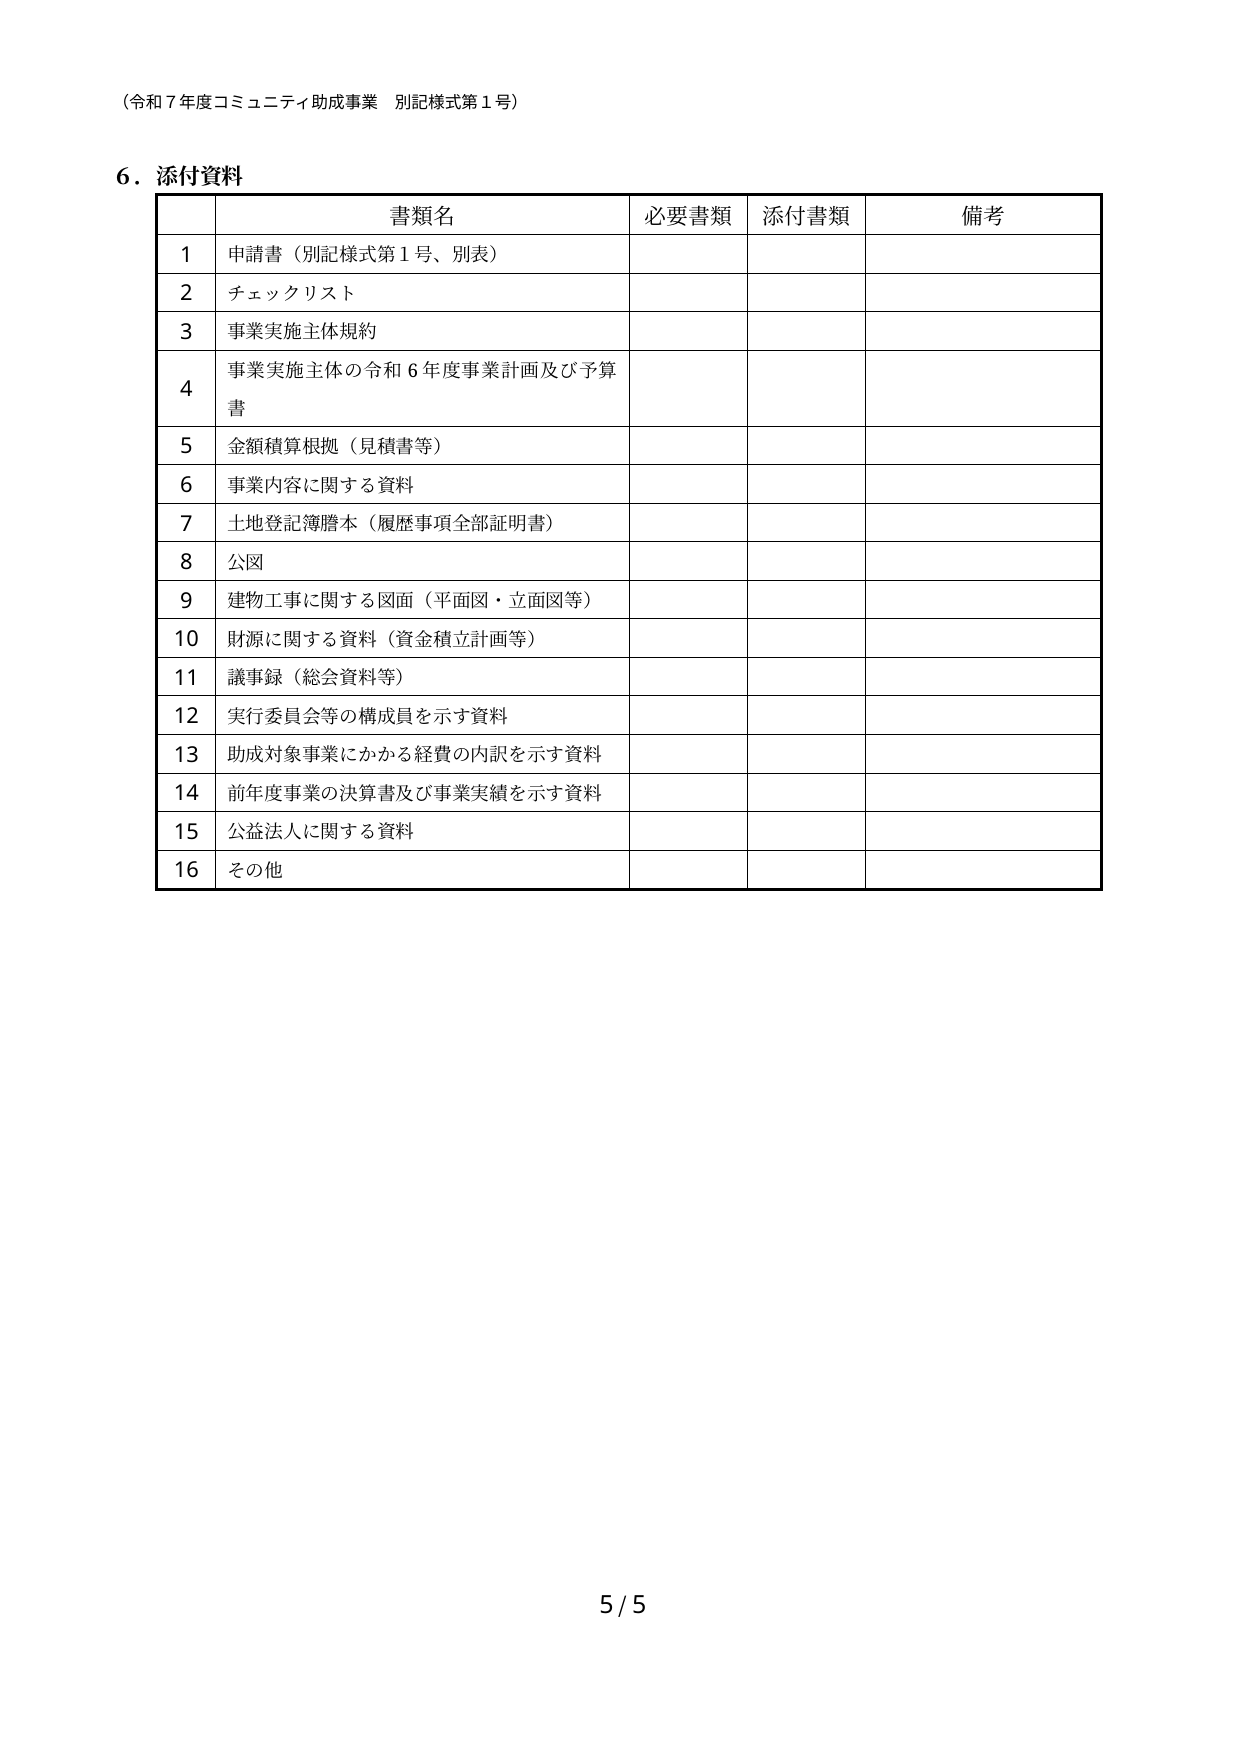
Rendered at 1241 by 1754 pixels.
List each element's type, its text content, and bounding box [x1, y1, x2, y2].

table_cell 財源に関する資料（資金積立計画等） [216, 619, 629, 657]
table_cell 土地登記簿謄本（履歴事項全部証明書） [216, 504, 629, 541]
table_cell [630, 581, 747, 618]
table_cell [630, 465, 747, 503]
table_cell [630, 274, 747, 311]
table_cell [630, 735, 747, 772]
table_cell 13 [158, 735, 215, 772]
table_cell 事業実施主体の令和6年度事業計画及び予算書 [216, 351, 629, 426]
table_cell [630, 812, 747, 849]
table_cell 実行委員会等の構成員を示す資料 [216, 696, 629, 734]
table_cell [748, 235, 865, 272]
table_cell 10 [158, 619, 215, 657]
table_cell 金額積算根拠（見積書等） [216, 427, 629, 464]
table_cell [748, 696, 865, 734]
table_cell [748, 581, 865, 618]
table_cell [748, 812, 865, 849]
table_cell [748, 774, 865, 811]
table_cell 5 [158, 427, 215, 464]
table_cell 申請書（別記様式第１号、別表） [216, 235, 629, 272]
table_cell [630, 235, 747, 272]
table_header 書類名 [216, 196, 629, 234]
table_cell チェックリスト [216, 274, 629, 311]
table_cell 事業内容に関する資料 [216, 465, 629, 503]
table_cell [866, 696, 1100, 734]
table_cell 前年度事業の決算書及び事業実績を示す資料 [216, 774, 629, 811]
table_cell [866, 658, 1100, 695]
table_cell [748, 427, 865, 464]
table_cell [748, 312, 865, 349]
table_cell 7 [158, 504, 215, 541]
table_cell [866, 312, 1100, 349]
table_cell 3 [158, 312, 215, 349]
table_cell [630, 658, 747, 695]
table_cell [748, 351, 865, 426]
table_cell 建物工事に関する図面（平面図・立面図等） [216, 581, 629, 618]
table_cell 14 [158, 774, 215, 811]
text ６．添付資料 [112, 156, 1128, 193]
table_cell [866, 504, 1100, 541]
table_cell 9 [158, 581, 215, 618]
table_cell 16 [158, 851, 215, 888]
table_cell 公益法人に関する資料 [216, 812, 629, 849]
table_cell [866, 619, 1100, 657]
table_cell [866, 235, 1100, 272]
table_cell 8 [158, 542, 215, 580]
table_cell [748, 542, 865, 580]
table_cell [630, 504, 747, 541]
table_cell 事業実施主体規約 [216, 312, 629, 349]
table_cell 助成対象事業にかかる経費の内訳を示す資料 [216, 735, 629, 772]
table_cell [630, 774, 747, 811]
table_cell 15 [158, 812, 215, 849]
table_cell 12 [158, 696, 215, 734]
table_cell [630, 427, 747, 464]
table_cell 議事録（総会資料等） [216, 658, 629, 695]
table_cell [630, 351, 747, 426]
table_cell [630, 696, 747, 734]
table_cell 6 [158, 465, 215, 503]
table_cell [630, 619, 747, 657]
table_cell [748, 619, 865, 657]
table_cell [630, 542, 747, 580]
table_cell 公図 [216, 542, 629, 580]
table_cell [866, 542, 1100, 580]
table_cell [866, 465, 1100, 503]
table_cell その他 [216, 851, 629, 888]
table_cell [866, 351, 1100, 426]
table_cell [866, 774, 1100, 811]
table_cell [748, 504, 865, 541]
table_cell 2 [158, 274, 215, 311]
table_cell [748, 274, 865, 311]
table_cell 4 [158, 351, 215, 426]
table_header 添付書類 [748, 196, 865, 234]
table_cell [748, 735, 865, 772]
table_cell 11 [158, 658, 215, 695]
table_cell [866, 274, 1100, 311]
table_cell [866, 581, 1100, 618]
table_header [158, 196, 215, 234]
table_cell [630, 312, 747, 349]
table_cell [866, 427, 1100, 464]
table_cell [866, 812, 1100, 849]
table_cell [866, 851, 1100, 888]
table_cell 1 [158, 235, 215, 272]
table_cell [866, 735, 1100, 772]
table_cell [748, 658, 865, 695]
table_cell [630, 851, 747, 888]
table_header 必要書類 [630, 196, 747, 234]
table_cell [748, 851, 865, 888]
table_header 備考 [866, 196, 1100, 234]
table_cell [748, 465, 865, 503]
